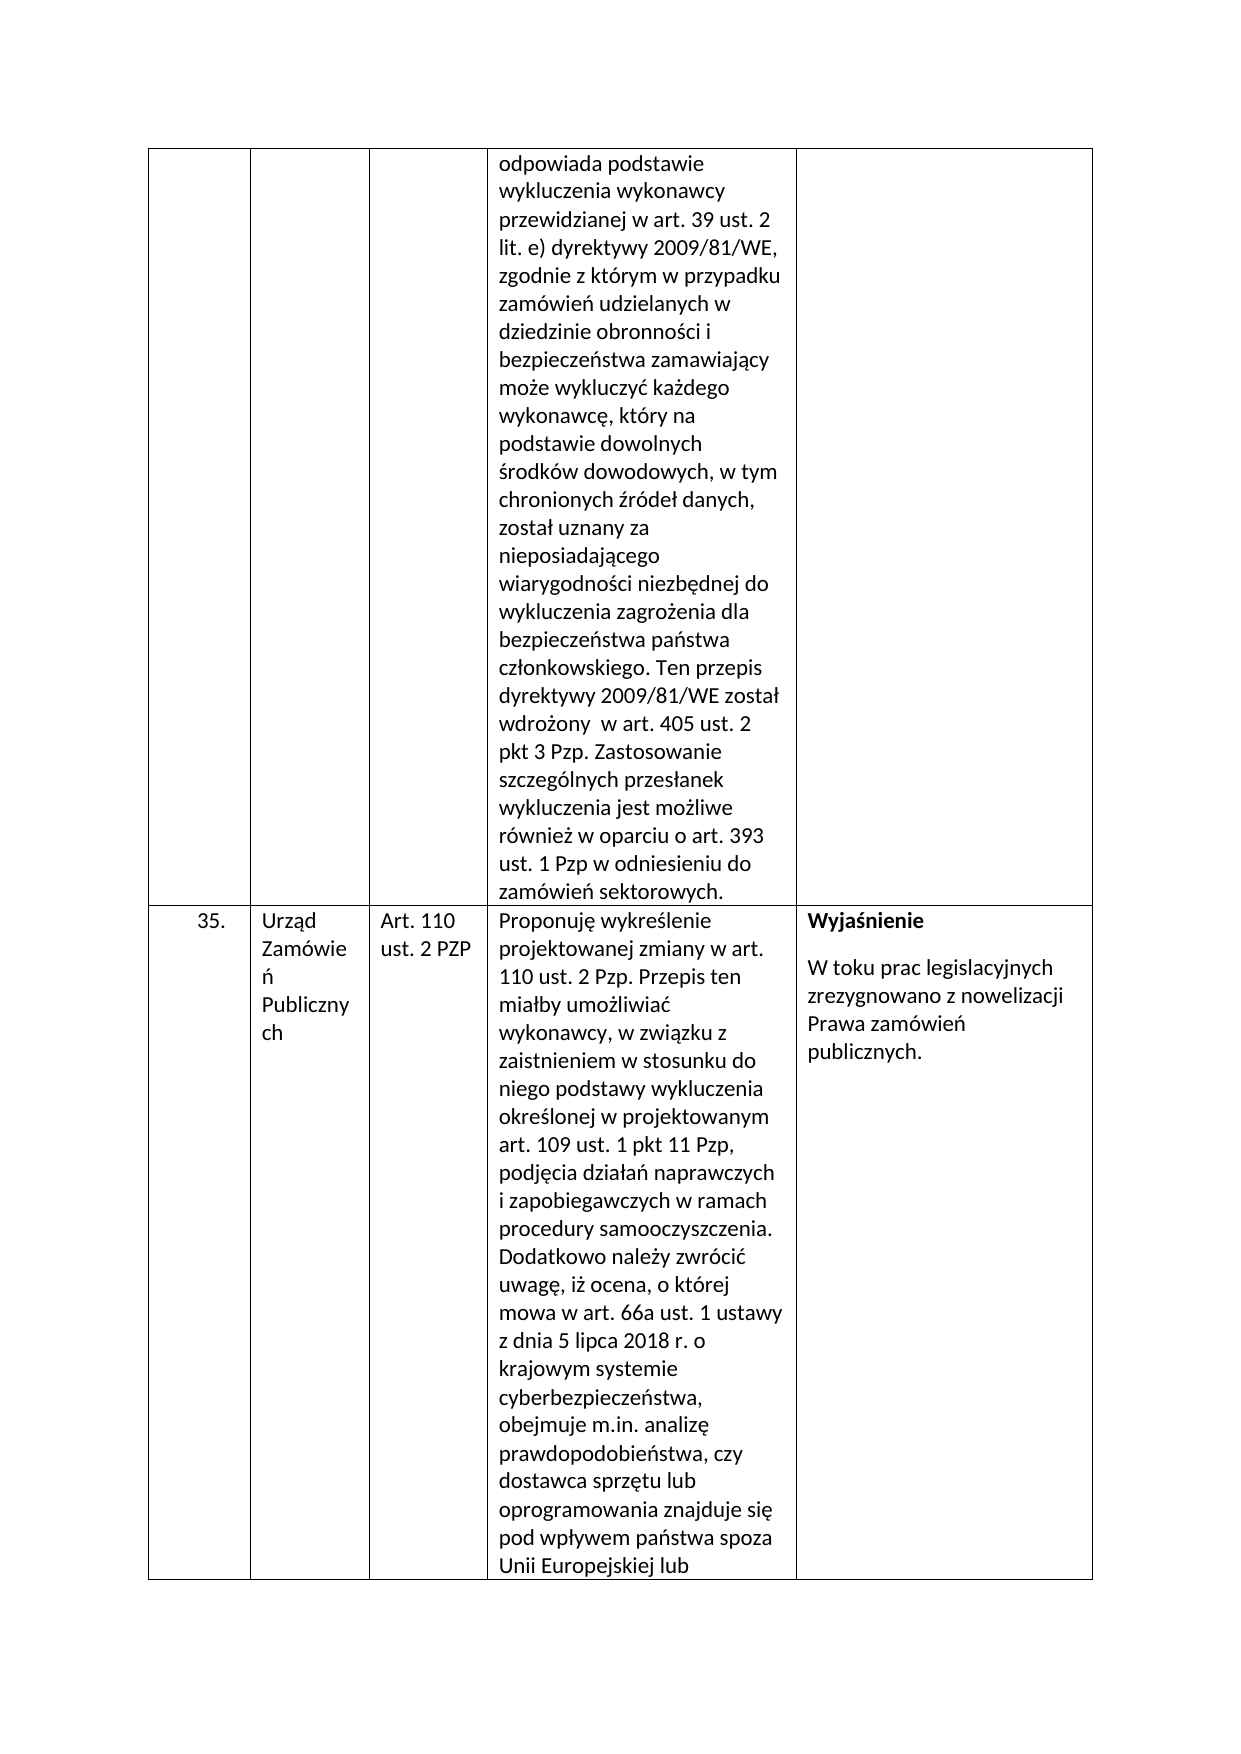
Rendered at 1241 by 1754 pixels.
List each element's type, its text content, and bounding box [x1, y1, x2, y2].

table_cell [149, 149, 250, 905]
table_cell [251, 906, 369, 1579]
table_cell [251, 149, 369, 905]
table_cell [797, 906, 1092, 1579]
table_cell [488, 906, 796, 1579]
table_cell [488, 149, 796, 905]
table_cell [149, 906, 250, 1579]
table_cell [797, 149, 1092, 905]
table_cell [370, 149, 487, 905]
table_cell Art. 110 ust. 2 PZP [370, 906, 487, 1579]
